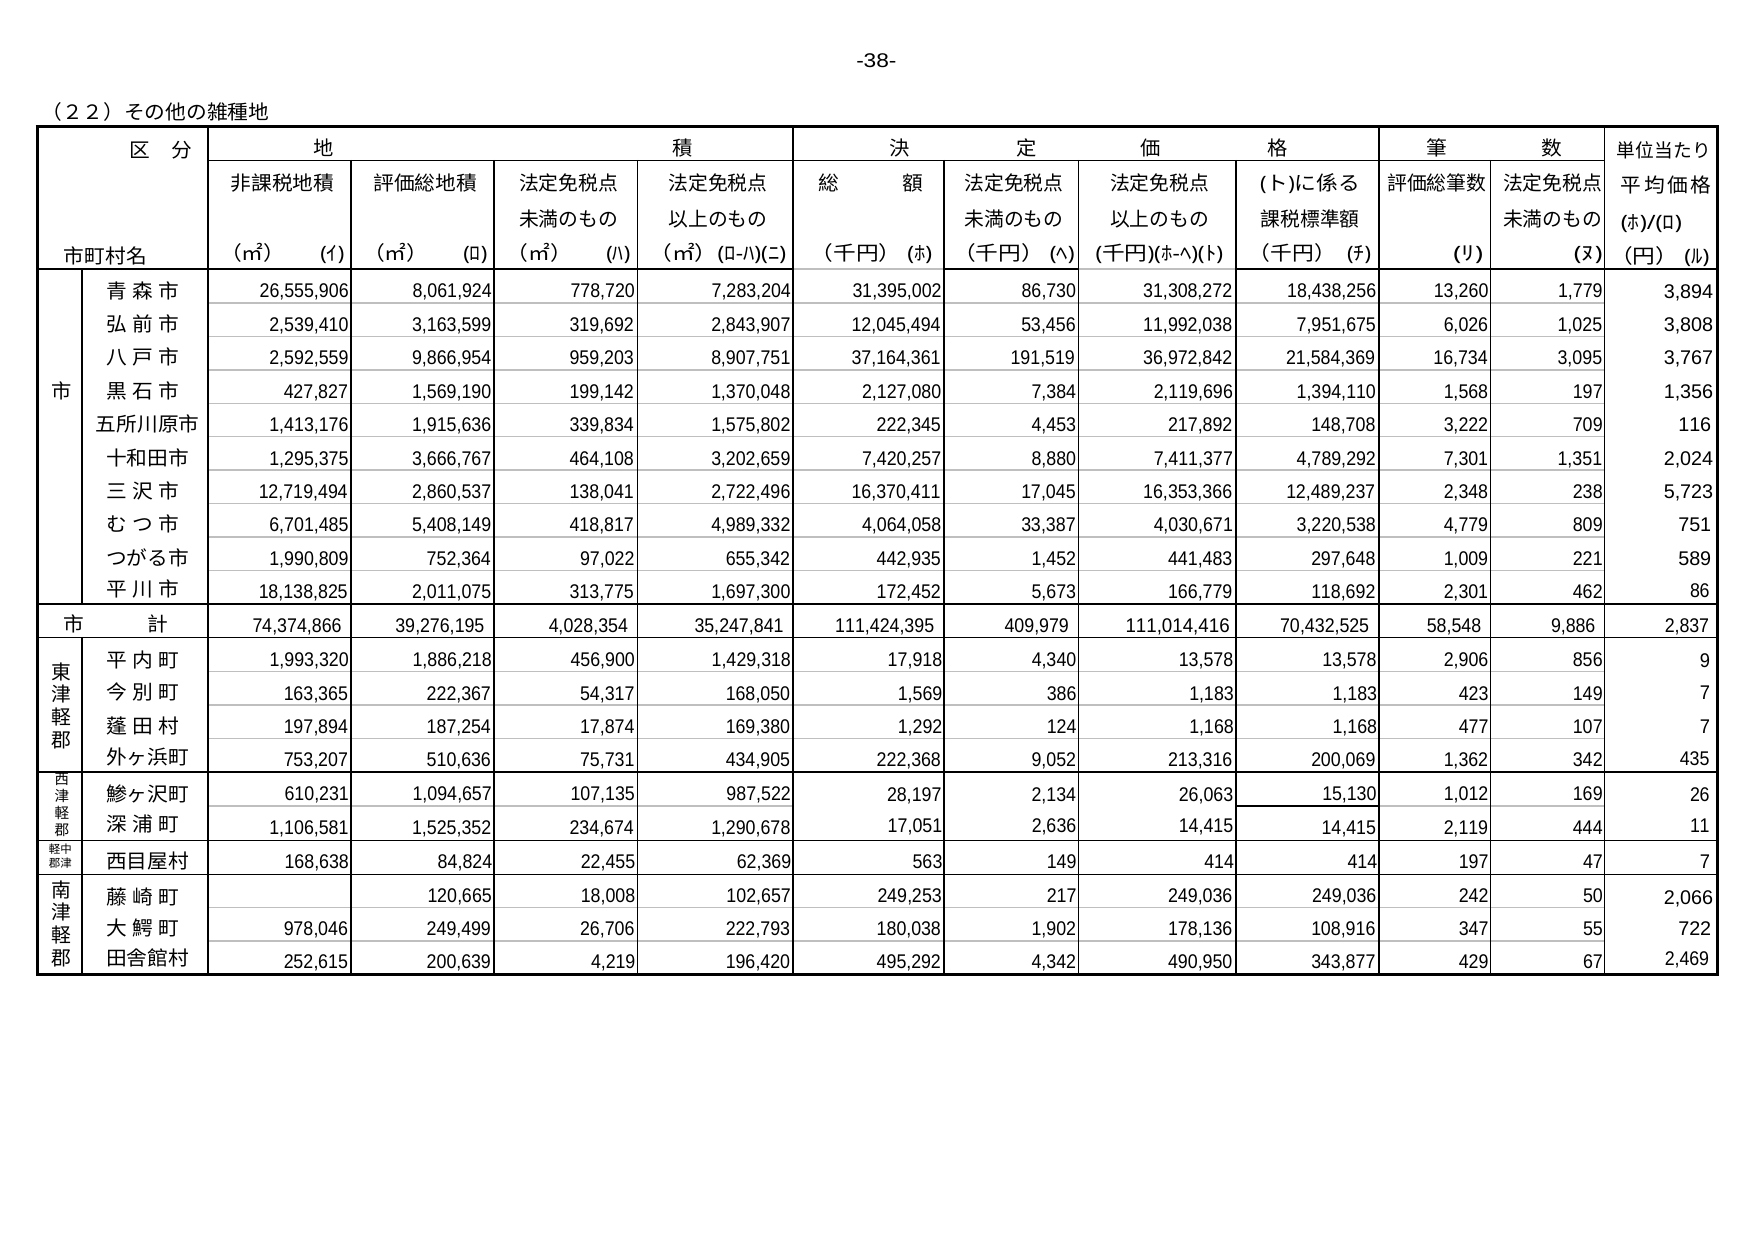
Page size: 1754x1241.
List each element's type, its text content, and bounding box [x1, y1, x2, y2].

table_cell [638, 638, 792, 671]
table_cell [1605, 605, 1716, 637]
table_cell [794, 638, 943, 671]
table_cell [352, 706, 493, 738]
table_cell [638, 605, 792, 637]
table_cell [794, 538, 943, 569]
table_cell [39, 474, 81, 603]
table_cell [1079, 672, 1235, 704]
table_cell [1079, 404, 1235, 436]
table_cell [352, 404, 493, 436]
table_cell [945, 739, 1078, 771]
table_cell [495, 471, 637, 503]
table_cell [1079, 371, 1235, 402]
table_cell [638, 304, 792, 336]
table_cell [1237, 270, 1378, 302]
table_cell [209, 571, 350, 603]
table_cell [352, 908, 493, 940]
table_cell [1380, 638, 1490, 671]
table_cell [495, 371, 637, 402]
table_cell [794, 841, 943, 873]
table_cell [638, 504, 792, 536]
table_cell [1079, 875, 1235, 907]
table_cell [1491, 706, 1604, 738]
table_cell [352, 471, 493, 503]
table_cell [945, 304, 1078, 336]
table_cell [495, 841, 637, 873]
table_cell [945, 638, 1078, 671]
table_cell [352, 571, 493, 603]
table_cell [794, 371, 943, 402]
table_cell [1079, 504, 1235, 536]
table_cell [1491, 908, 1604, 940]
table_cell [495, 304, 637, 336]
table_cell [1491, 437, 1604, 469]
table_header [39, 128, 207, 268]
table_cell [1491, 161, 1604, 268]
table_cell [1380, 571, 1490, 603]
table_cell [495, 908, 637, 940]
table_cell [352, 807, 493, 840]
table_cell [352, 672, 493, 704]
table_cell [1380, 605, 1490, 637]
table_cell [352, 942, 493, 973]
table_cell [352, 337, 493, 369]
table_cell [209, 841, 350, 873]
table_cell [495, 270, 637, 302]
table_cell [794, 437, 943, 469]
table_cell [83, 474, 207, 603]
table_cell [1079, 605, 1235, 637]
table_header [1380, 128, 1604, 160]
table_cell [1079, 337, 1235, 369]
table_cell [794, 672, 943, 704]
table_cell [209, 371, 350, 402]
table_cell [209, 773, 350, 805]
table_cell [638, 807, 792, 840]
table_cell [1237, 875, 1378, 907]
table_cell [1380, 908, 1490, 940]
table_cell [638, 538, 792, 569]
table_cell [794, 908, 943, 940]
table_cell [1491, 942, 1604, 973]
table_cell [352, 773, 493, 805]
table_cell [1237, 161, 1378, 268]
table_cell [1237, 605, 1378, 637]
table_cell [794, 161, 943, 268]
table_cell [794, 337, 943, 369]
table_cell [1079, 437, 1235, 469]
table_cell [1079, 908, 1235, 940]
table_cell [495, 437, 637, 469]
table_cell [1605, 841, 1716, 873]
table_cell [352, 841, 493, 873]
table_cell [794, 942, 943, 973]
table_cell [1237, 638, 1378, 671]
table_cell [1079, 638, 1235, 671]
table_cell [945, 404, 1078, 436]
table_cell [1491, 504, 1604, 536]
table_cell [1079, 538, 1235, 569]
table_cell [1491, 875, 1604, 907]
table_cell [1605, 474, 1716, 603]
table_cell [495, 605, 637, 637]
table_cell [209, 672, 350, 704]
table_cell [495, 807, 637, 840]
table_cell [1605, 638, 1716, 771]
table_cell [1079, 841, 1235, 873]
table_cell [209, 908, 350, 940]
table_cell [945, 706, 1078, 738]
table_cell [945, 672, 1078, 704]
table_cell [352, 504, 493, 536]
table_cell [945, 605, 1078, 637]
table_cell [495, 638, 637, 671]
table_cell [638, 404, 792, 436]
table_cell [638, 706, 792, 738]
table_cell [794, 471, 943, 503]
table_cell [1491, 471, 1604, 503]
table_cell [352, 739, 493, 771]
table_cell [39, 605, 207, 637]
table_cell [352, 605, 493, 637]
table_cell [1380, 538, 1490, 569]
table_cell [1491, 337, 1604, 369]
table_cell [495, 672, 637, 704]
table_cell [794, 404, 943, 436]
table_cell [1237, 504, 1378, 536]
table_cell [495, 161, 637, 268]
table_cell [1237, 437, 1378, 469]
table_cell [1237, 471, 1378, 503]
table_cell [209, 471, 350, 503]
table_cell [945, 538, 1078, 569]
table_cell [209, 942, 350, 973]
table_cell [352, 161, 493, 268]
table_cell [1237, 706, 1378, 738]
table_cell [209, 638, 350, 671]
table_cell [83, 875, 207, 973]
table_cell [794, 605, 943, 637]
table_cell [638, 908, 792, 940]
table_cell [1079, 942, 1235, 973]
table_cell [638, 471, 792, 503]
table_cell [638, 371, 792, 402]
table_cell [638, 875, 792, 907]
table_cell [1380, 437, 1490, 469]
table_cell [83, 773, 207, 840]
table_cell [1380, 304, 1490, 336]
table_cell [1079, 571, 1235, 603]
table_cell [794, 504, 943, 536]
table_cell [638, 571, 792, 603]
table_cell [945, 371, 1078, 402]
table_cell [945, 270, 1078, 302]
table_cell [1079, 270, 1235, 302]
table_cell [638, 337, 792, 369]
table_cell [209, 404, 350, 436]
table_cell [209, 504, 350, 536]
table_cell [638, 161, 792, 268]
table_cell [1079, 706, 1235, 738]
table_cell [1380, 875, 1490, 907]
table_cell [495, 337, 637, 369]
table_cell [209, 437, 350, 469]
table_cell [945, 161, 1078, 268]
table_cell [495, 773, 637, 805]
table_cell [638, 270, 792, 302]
text （２２）その他の雑種地 [41, 98, 1731, 125]
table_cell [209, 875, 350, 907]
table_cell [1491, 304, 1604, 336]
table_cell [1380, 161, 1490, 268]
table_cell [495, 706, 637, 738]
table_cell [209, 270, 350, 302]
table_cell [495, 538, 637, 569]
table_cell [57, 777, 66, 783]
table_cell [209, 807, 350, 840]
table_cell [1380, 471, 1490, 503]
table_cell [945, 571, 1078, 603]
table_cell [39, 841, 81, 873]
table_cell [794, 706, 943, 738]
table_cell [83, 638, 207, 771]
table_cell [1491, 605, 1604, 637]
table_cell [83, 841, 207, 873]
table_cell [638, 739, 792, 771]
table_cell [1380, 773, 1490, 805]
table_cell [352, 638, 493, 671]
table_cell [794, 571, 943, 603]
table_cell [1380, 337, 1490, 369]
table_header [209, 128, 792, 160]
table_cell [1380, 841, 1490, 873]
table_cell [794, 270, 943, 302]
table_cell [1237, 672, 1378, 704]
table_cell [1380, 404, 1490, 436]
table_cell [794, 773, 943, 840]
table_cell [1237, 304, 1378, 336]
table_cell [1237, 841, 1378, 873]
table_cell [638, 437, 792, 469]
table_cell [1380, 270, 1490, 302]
text -38- [362, 48, 1390, 71]
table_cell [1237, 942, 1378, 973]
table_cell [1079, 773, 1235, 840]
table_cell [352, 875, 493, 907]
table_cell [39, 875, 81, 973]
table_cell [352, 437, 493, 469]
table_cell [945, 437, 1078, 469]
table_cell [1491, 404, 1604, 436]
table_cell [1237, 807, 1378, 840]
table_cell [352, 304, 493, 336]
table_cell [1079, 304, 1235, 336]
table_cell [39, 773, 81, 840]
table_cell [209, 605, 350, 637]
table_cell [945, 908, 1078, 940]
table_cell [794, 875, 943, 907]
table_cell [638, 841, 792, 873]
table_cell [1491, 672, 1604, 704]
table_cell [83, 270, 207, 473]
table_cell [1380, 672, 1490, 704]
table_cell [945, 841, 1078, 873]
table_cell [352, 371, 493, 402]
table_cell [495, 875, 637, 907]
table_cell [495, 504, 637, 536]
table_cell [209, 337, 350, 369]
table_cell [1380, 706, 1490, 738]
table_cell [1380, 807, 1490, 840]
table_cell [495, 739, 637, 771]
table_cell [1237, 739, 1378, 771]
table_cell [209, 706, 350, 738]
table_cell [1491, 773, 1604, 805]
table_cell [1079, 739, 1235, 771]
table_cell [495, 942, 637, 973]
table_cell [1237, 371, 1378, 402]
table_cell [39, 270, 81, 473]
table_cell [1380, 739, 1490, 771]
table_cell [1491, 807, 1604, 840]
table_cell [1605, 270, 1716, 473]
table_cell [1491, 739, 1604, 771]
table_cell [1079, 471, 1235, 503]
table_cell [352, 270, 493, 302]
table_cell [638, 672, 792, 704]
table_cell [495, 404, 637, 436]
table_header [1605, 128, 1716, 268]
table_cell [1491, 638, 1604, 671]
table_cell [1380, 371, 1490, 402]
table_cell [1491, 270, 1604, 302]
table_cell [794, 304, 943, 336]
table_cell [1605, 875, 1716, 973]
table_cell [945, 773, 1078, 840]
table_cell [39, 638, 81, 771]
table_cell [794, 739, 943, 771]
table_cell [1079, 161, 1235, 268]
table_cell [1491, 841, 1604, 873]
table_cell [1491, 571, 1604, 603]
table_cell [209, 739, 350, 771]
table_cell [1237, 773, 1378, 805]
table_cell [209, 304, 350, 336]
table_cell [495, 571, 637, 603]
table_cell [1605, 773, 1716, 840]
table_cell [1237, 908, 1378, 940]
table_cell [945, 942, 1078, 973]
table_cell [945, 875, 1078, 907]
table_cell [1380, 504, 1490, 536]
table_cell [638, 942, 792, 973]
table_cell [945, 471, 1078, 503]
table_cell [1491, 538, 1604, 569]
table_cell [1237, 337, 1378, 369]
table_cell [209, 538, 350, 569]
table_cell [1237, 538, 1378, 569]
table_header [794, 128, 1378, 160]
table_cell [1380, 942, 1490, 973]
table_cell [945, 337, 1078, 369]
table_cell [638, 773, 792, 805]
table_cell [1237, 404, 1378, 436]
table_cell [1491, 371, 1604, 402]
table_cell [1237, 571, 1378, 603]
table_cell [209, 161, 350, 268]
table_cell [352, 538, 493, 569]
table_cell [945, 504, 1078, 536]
